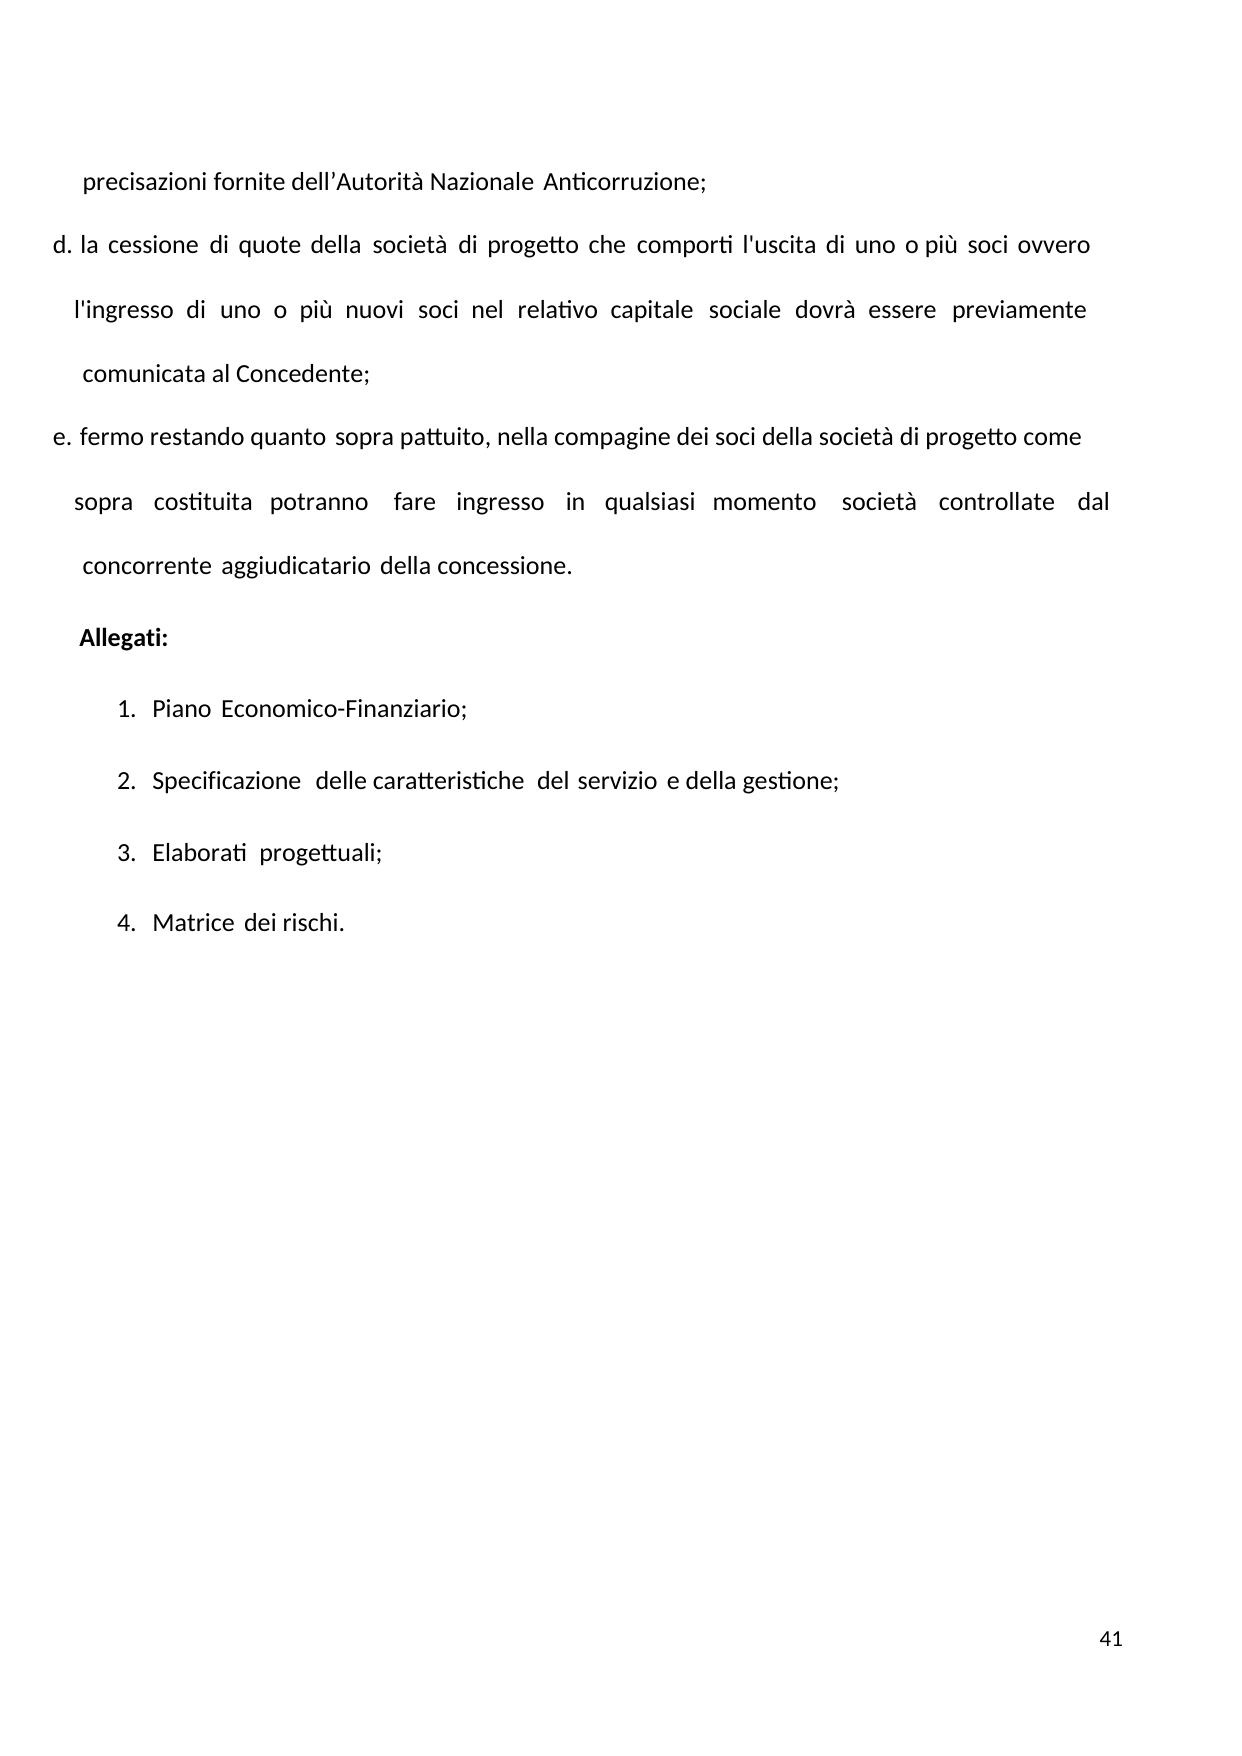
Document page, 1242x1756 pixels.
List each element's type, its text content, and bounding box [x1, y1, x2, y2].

text 4. Matrice dei rischi. [117, 907, 1189, 937]
text e. fermo restando quanto sopra pattuito, nella compagine dei soci della società di progetto come [53, 421, 1189, 451]
text d. la cessione di quote della società di progetto che comporti l'uscita di uno o più soci ovvero [53, 229, 1189, 259]
text comunicata al Concedente; [82, 361, 1189, 387]
text 41 [1099, 1628, 1189, 1651]
text 3. Elaborati progettuali; [117, 837, 1189, 867]
text 2. Specificazione delle caratteristiche del servizio e della gestione; [117, 765, 1189, 795]
text 1. Piano Economico-Finanziario; [117, 693, 1189, 723]
text Allegati: [79, 625, 1189, 652]
text l'ingresso di uno o più nuovi soci nel relativo capitale sociale dovrà essere previamente [74, 297, 1126, 323]
text precisazioni fornite dell’Autorità Nazionale Anticorruzione; [82, 169, 1189, 195]
text concorrente aggiudicatario della concessione. [82, 553, 1189, 579]
text sopra costituita potranno fare ingresso in qualsiasi momento società controllate dal [74, 489, 1127, 516]
